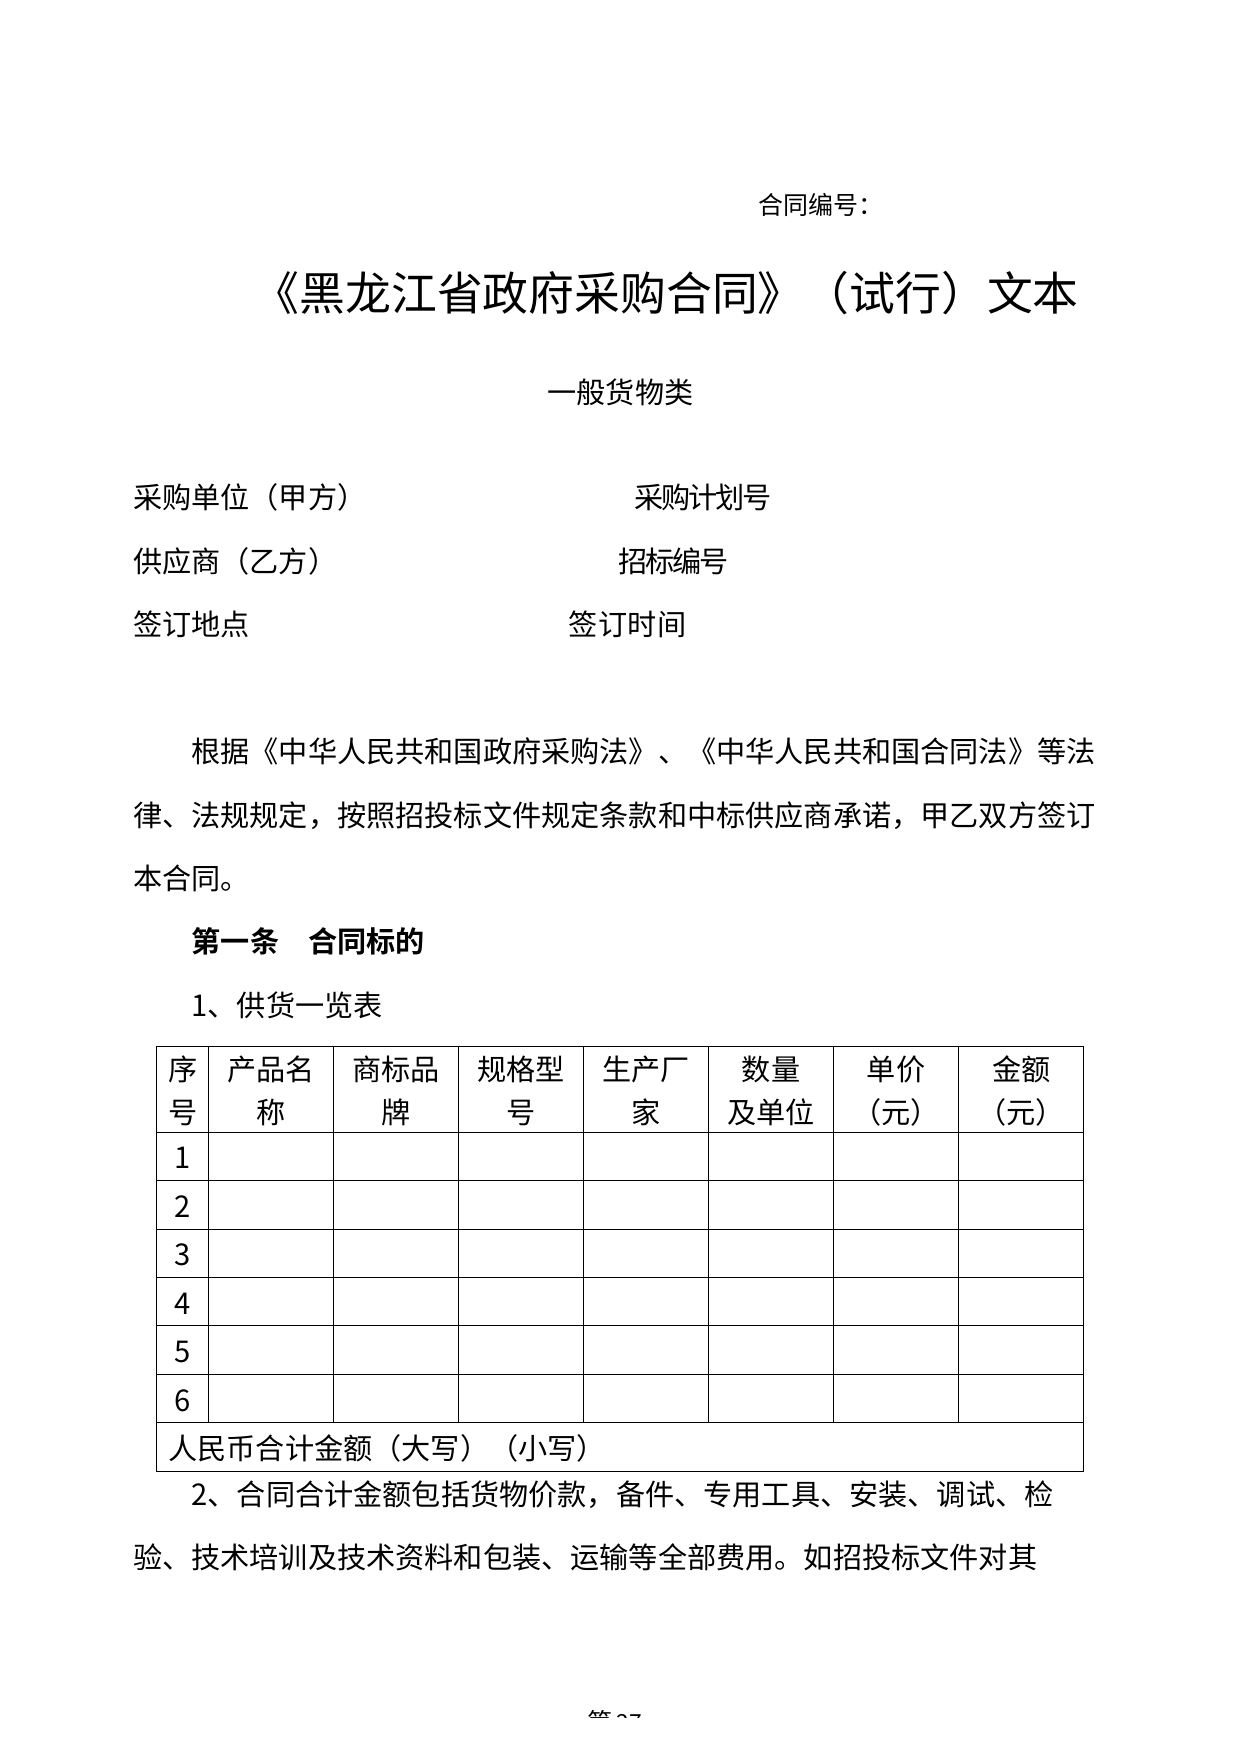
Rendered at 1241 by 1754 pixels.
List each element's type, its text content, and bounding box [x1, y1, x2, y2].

table_cell [459, 1326, 583, 1374]
table_cell [584, 1278, 708, 1325]
table_cell [834, 1278, 958, 1325]
table_cell [959, 1133, 1083, 1180]
text 签订地点 签订时间 [133, 602, 1107, 644]
table_cell 4 [157, 1278, 208, 1325]
table_cell 5 [157, 1326, 208, 1374]
table_header 金额 （元） [959, 1047, 1083, 1132]
text 1、供货一览表 [133, 982, 1107, 1025]
table_cell [834, 1230, 958, 1277]
table_cell [709, 1181, 833, 1228]
table_cell [709, 1278, 833, 1325]
table_cell [834, 1133, 958, 1180]
table_cell 1 [157, 1133, 208, 1180]
table_cell 6 [157, 1375, 208, 1422]
table_cell 3 [157, 1230, 208, 1277]
table_cell [459, 1133, 583, 1180]
table_cell [959, 1230, 1083, 1277]
table_cell [959, 1278, 1083, 1325]
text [133, 1472, 1063, 1577]
text 供应商（乙方） 招标编号 [133, 538, 1107, 581]
table_cell [209, 1230, 333, 1277]
text 一般货物类 [133, 369, 1107, 412]
table_cell 2 [157, 1181, 208, 1228]
text 《黑龙江省政府采购合同》（试行）文本 [133, 258, 1107, 324]
text 第一条 合同标的 [133, 919, 1107, 961]
table_cell [584, 1326, 708, 1374]
table_cell [584, 1133, 708, 1180]
table_cell [334, 1326, 458, 1374]
table_cell [334, 1230, 458, 1277]
table_cell 人民币合计金额（大写）（小写） [157, 1423, 1083, 1471]
table_cell [709, 1375, 833, 1422]
table_cell [709, 1326, 833, 1374]
text 采购单位（甲方） 采购计划号 [133, 475, 1107, 517]
table_cell [334, 1278, 458, 1325]
table_cell [209, 1375, 333, 1422]
table_cell [584, 1181, 708, 1228]
table_cell [209, 1181, 333, 1228]
table_header 产品名称 [209, 1047, 333, 1132]
table_cell [834, 1181, 958, 1228]
table_cell [459, 1278, 583, 1325]
table_header 单价 （元） [834, 1047, 958, 1132]
table_cell [209, 1133, 333, 1180]
table_header 规格型号 [459, 1047, 583, 1132]
table_cell [334, 1133, 458, 1180]
table_cell [209, 1326, 333, 1374]
table_cell [959, 1326, 1083, 1374]
table_header 商标品牌 [334, 1047, 458, 1132]
table_cell [709, 1133, 833, 1180]
table_cell [584, 1230, 708, 1277]
table_cell [334, 1375, 458, 1422]
table_cell [584, 1375, 708, 1422]
table_cell [459, 1181, 583, 1228]
table_cell [459, 1375, 583, 1422]
table_header 序号 [157, 1047, 208, 1132]
text 根据《中华人民共和国政府采购法》、《中华人民共和国合同法》等法律、法规规定，按照招投标文件规定条款和中标供应商承诺，甲乙双方签订本合同。 [133, 729, 1107, 898]
table_cell [959, 1375, 1083, 1422]
table_cell [459, 1230, 583, 1277]
table_cell [834, 1326, 958, 1374]
text 合同编号： [133, 185, 1057, 221]
table_cell [334, 1181, 458, 1228]
table_header 生产厂家 [584, 1047, 708, 1132]
table_cell [834, 1375, 958, 1422]
table_cell [959, 1181, 1083, 1228]
table_cell [709, 1230, 833, 1277]
table_cell [209, 1278, 333, 1325]
table_header 数量 及单位 [709, 1047, 833, 1132]
